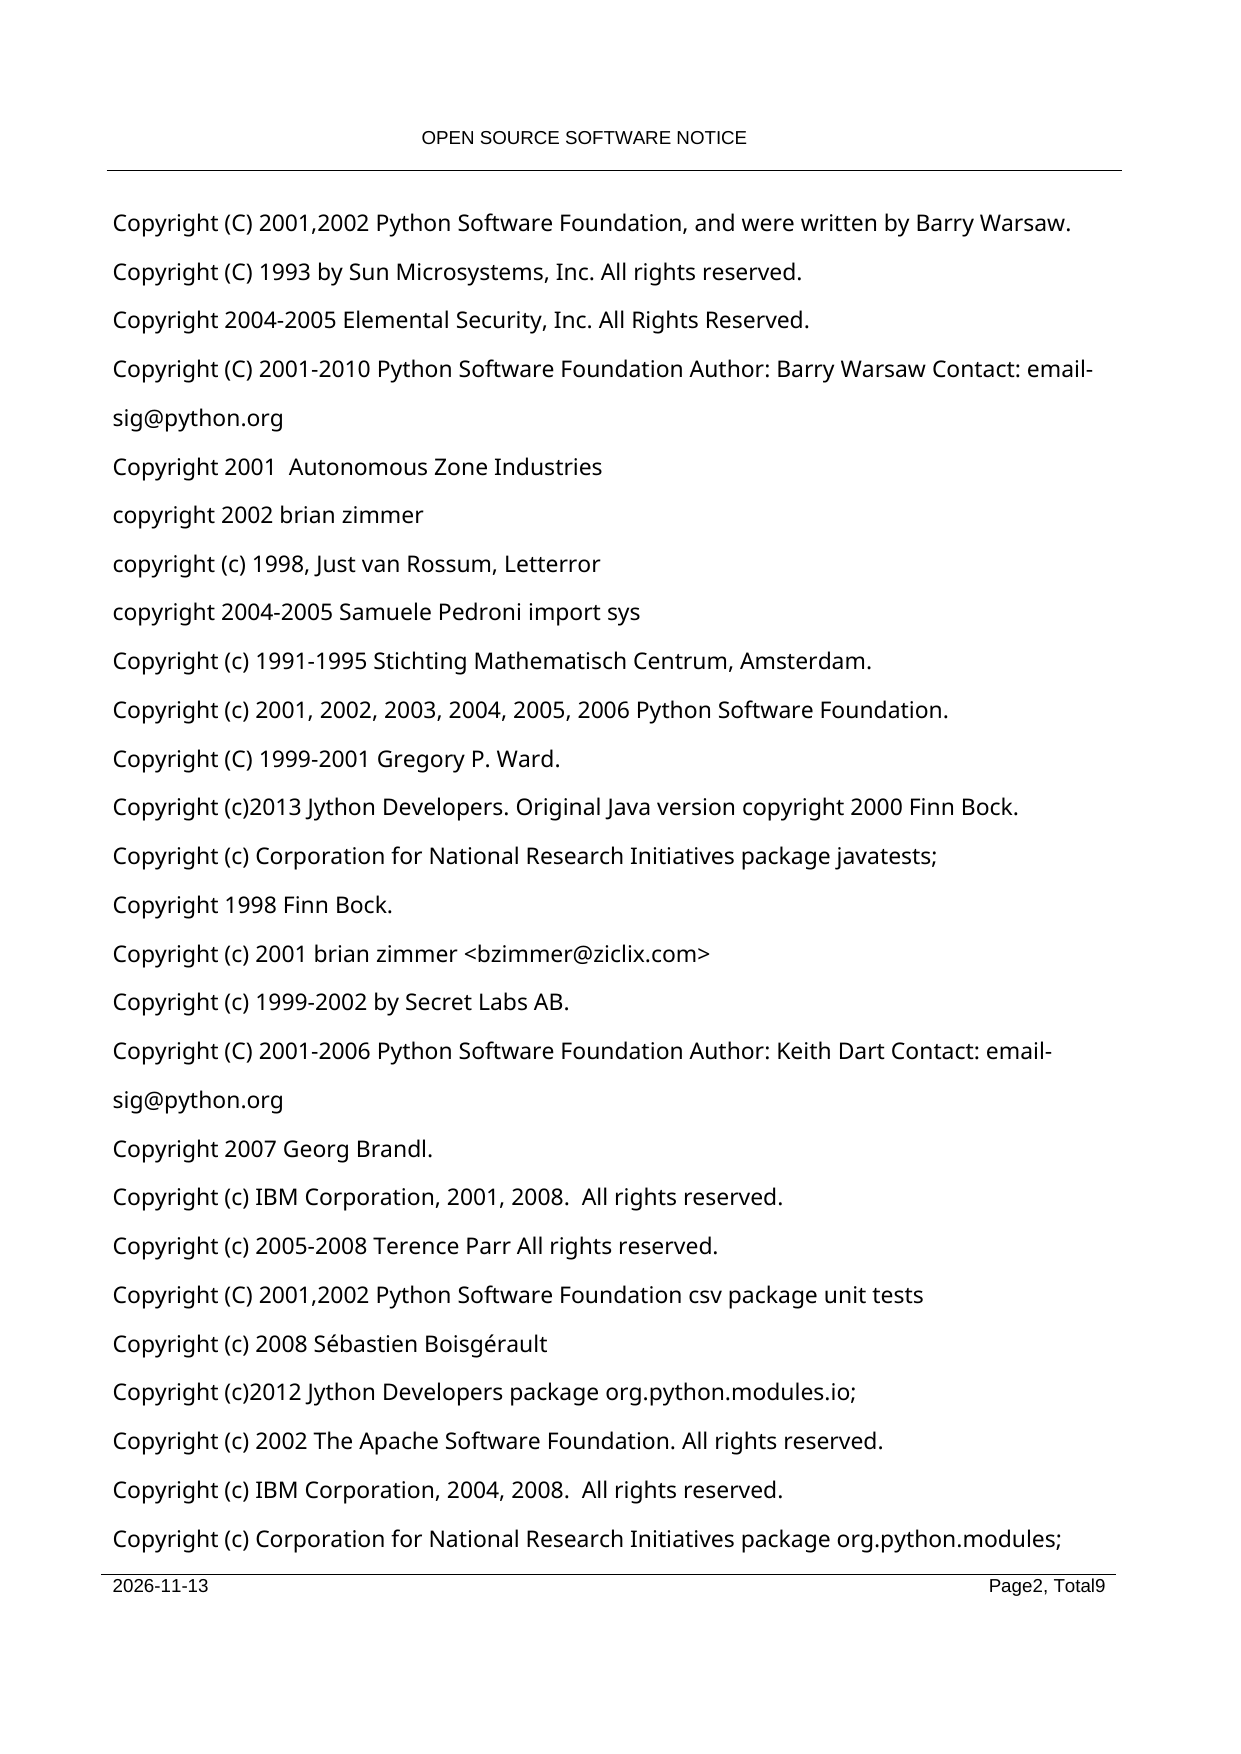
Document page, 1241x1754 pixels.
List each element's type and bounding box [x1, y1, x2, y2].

text [112, 206, 1128, 483]
text [112, 498, 1128, 1554]
